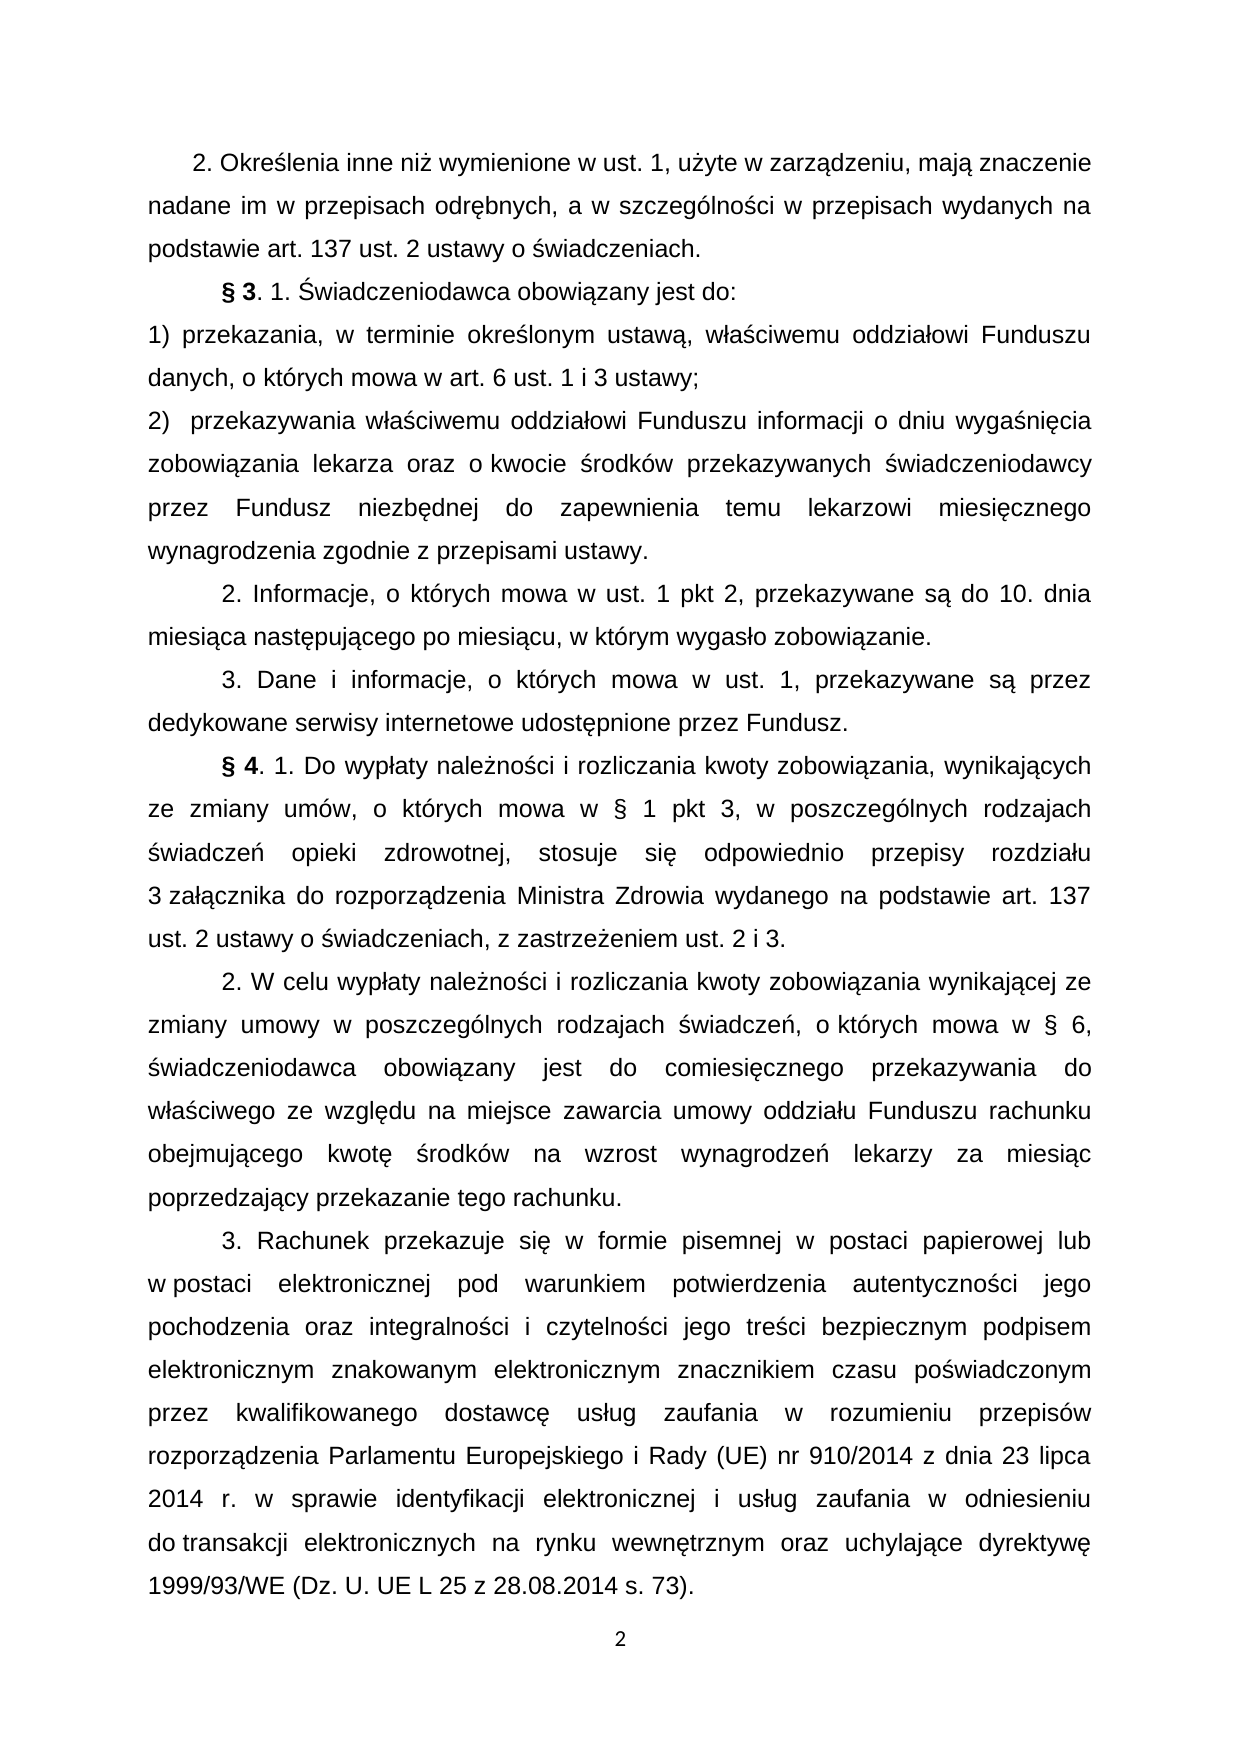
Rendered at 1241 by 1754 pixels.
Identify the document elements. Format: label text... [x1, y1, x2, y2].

text 2. Określenia inne niż wymienione w ust. 1, użyte w zarządzeniu, mają znaczenie nadane im w przepisach odrębnych, a w szczególności w przepisach wydanych na podstawie art. 137 ust. 2 ustawy o świadczeniach. [148, 148, 1093, 263]
text 3. Rachunek przekazuje się w formie pisemnej w postaci papierowej lub w postaci elektronicznej pod warunkiem potwierdzenia autentyczności jego pochodzenia oraz integralności i czytelności jego treści bezpiecznym podpisem elektronicznym znakowanym elektronicznym znacznikiem czasu poświadczonym przez kwalifikowanego dostawcę usług zaufania w rozumieniu przepisów rozporządzenia Parlamentu Europejskiego i Rady (UE) nr 910/2014 z dnia 23 lipca 2014 r. w sprawie identyfikacji elektronicznej i usług zaufania w odniesieniu do transakcji elektronicznych na rynku wewnętrznym oraz uchylające dyrektywę 1999/93/WE (Dz. U. UE L 25 z 28.08.2014 s. 73). [148, 1226, 1093, 1599]
text § 3. 1. Świadczeniodawca obowiązany jest do: [148, 277, 1093, 306]
text 2. W celu wypłaty należności i rozliczania kwoty zobowiązania wynikającej ze zmiany umowy w poszczególnych rodzajach świadczeń, o których mowa w § 6, świadczeniodawca obowiązany jest do comiesięcznego przekazywania do właściwego ze względu na miejsce zawarcia umowy oddziału Funduszu rachunku obejmującego kwotę środków na wzrost wynagrodzeń lekarzy za miesiąc poprzedzający przekazanie tego rachunku. [148, 967, 1093, 1211]
text 2) przekazywania właściwemu oddziałowi Funduszu informacji o dniu wygaśnięcia zobowiązania lekarza oraz o kwocie środków przekazywanych świadczeniodawcy przez Fundusz niezbędnej do zapewnienia temu lekarzowi miesięcznego wynagrodzenia zgodnie z przepisami ustawy. [148, 406, 1093, 564]
text 1) przekazania, w terminie określonym ustawą, właściwemu oddziałowi Funduszu danych, o których mowa w art. 6 ust. 1 i 3 ustawy; [148, 320, 1093, 392]
text 3. Dane i informacje, o których mowa w ust. 1, przekazywane są przez dedykowane serwisy internetowe udostępnione przez Fundusz. [148, 665, 1093, 737]
text 2. Informacje, o których mowa w ust. 1 pkt 2, przekazywane są do 10. dnia miesiąca następującego po miesiącu, w którym wygasło zobowiązanie. [148, 579, 1093, 651]
text § 4. 1. Do wypłaty należności i rozliczania kwoty zobowiązania, wynikających ze zmiany umów, o których mowa w § 1 pkt 3, w poszczególnych rodzajach świadczeń opieki zdrowotnej, stosuje się odpowiednio przepisy rozdziału 3 załącznika do rozporządzenia Ministra Zdrowia wydanego na podstawie art. 137 ust. 2 ustawy o świadczeniach, z zastrzeżeniem ust. 2 i 3. [148, 751, 1093, 953]
